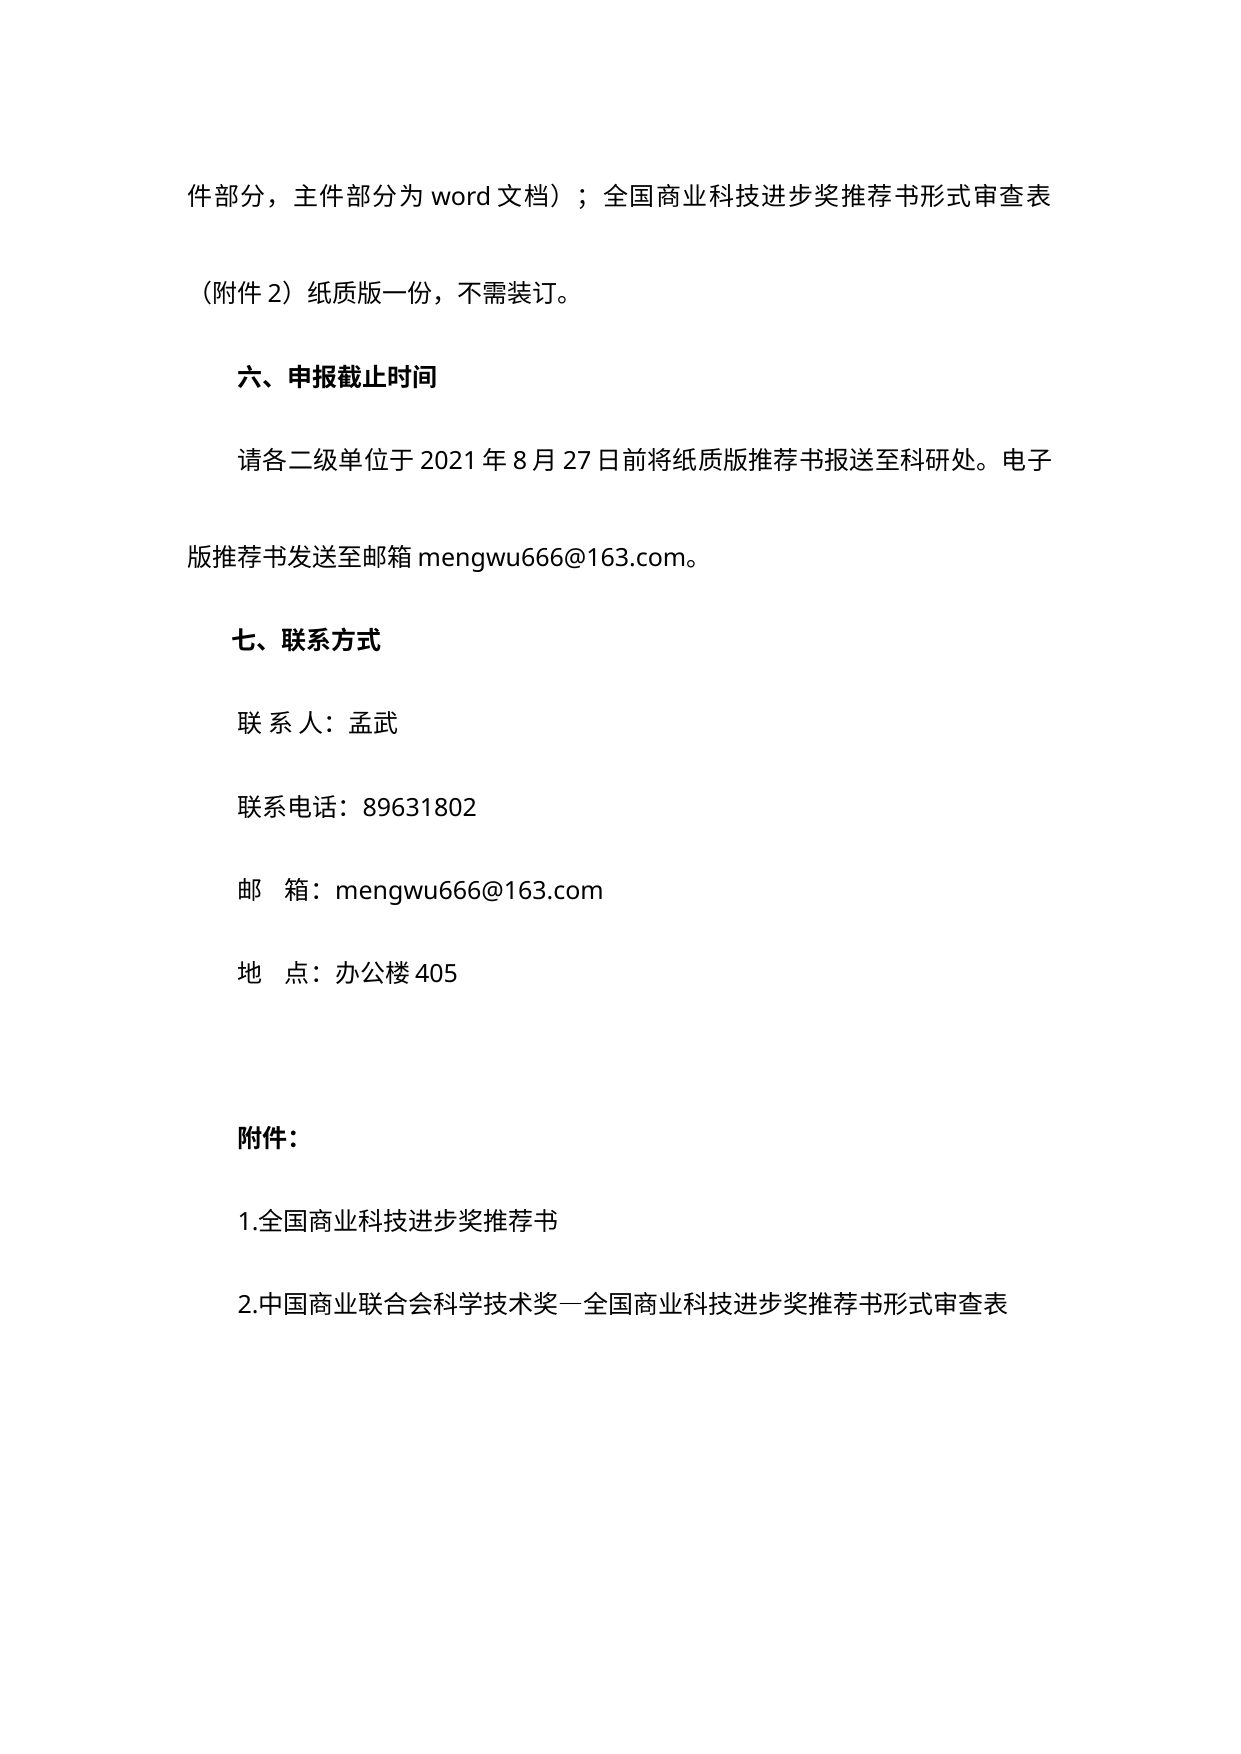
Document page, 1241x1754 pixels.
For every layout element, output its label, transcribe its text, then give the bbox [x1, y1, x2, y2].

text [187, 162, 1053, 324]
list 申报截止时间 [187, 343, 1053, 408]
text 1.全国商业科技进步奖推荐书 [187, 1187, 1053, 1252]
text 附件： [187, 1104, 1053, 1169]
text 七、联系方式 [187, 606, 1053, 671]
text 联系电话：89631802 [187, 773, 1053, 838]
text 联 系 人：孟武 [187, 689, 1053, 754]
text 2.中国商业联合会科学技术奖—全国商业科技进步奖推荐书形式审查表 [187, 1270, 1053, 1335]
text 请各二级单位于2021年8月27日前将纸质版推荐书报送至科研处。电子版推荐书发送至邮箱mengwu666@163.com。 [187, 426, 1053, 588]
text 邮 箱：mengwu666@163.com [187, 856, 1053, 921]
text 地 点：办公楼405 [187, 939, 1053, 1004]
